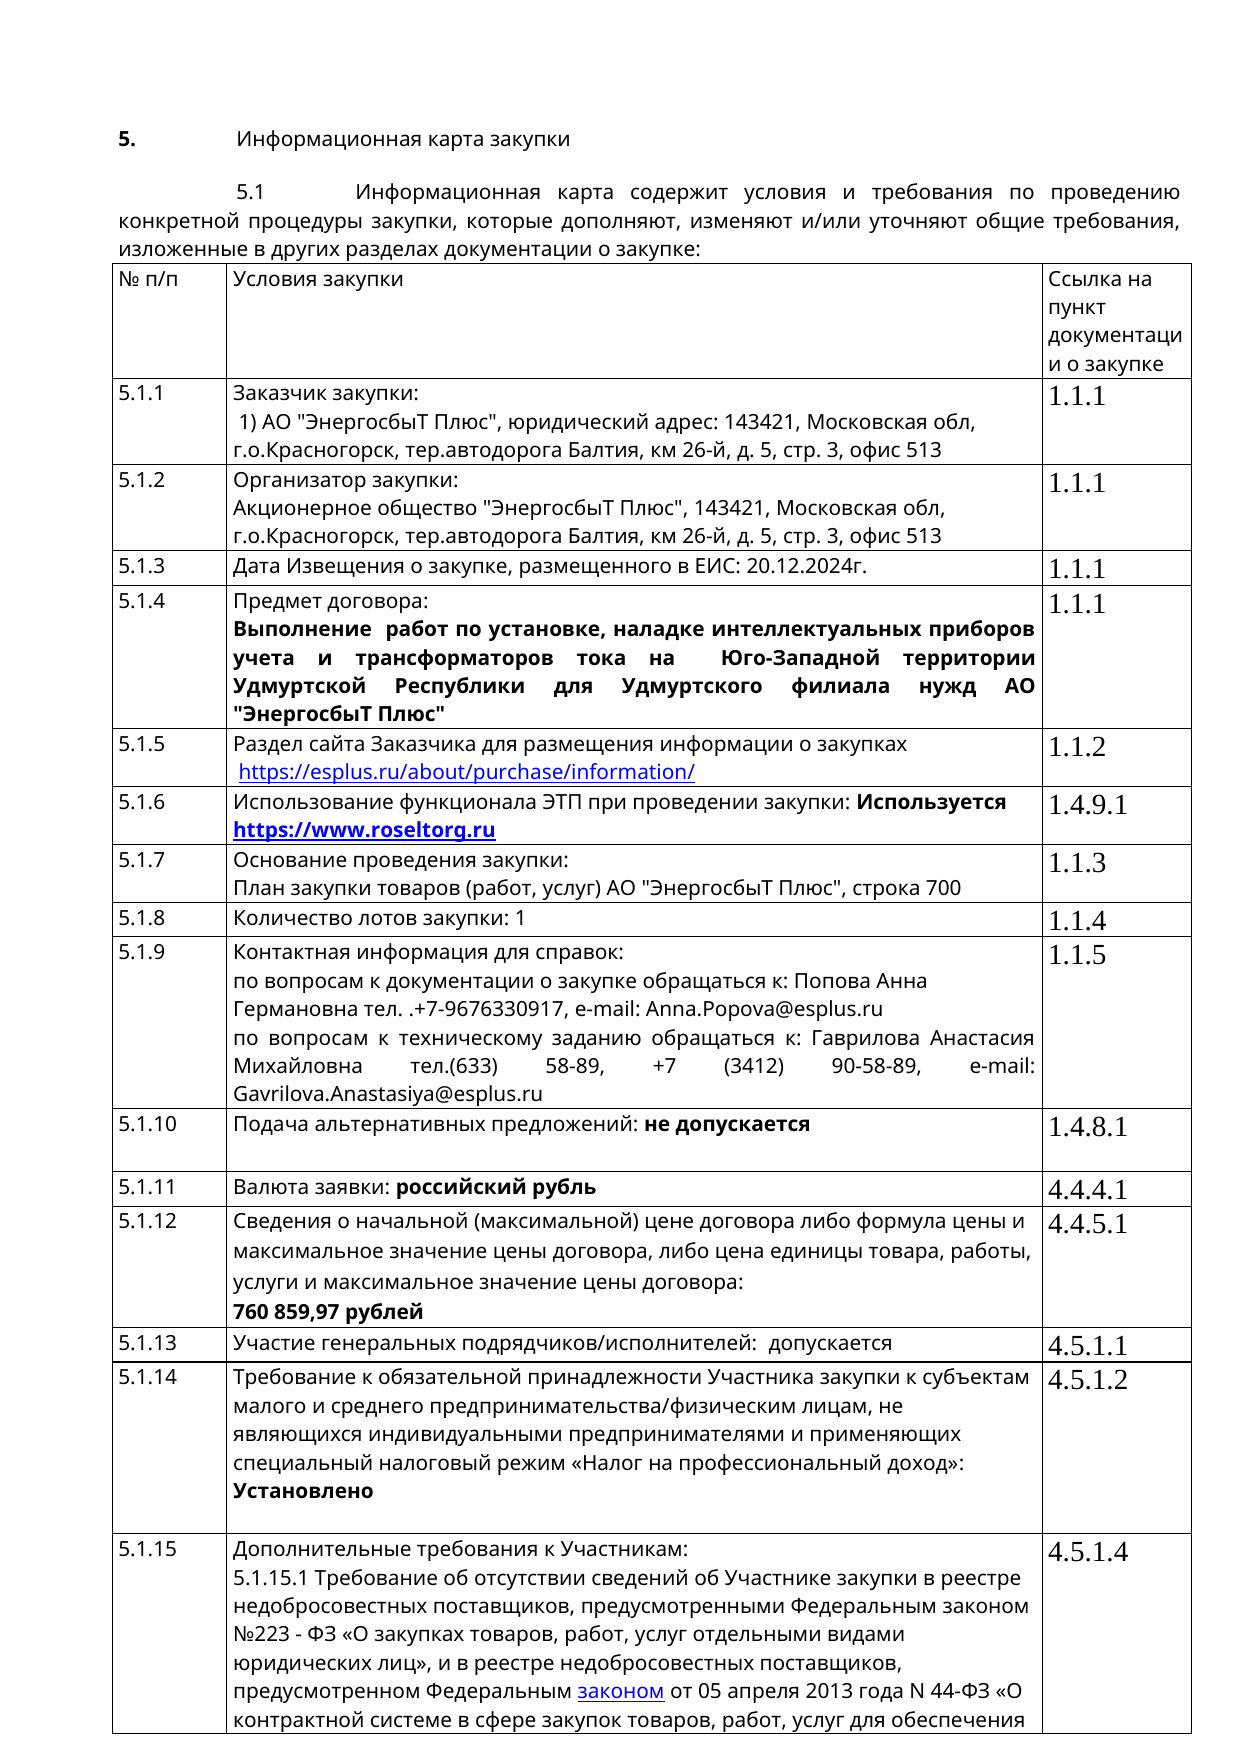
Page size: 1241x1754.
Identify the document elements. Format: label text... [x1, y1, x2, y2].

table_cell 1.4.9.1 [1043, 787, 1191, 844]
table_cell [113, 551, 226, 585]
table_cell [113, 1207, 226, 1327]
text 5.1 Информационная карта содержит условия и требования по проведению конкретной процедуры закупки, которые дополняют, изменяют и/или уточняют общие требования, изложенные в других разделах документации о закупке: [118, 177, 1181, 263]
table_cell [113, 1109, 226, 1171]
table_cell Основание проведения закупки: План закупки товаров (работ, услуг) АО "ЭнергосбыТ Плюс", строка 700 [227, 845, 1042, 902]
table_cell 4.5.1.4 [1043, 1534, 1191, 1733]
table_cell Контактная информация для справок: по вопросам к документации о закупке обращаться к: Попова Анна Германовна тел. .+7-9676330917, e-mail: Anna.Popova@esplus.ru по вопросам к техническому заданию обращаться к: Гаврилова Анастасия Михайловна тел.(633) 58-89, +7 (3412) 90-58-89, e-mail: Gavrilova.Anastasiya@esplus.ru [227, 937, 1042, 1108]
table_cell Подача альтернативных предложений: не допускается [227, 1109, 1042, 1171]
table_cell 1.1.1 [1043, 379, 1191, 464]
table_cell Количество лотов закупки: 1 [227, 903, 1042, 936]
table_header Условия закупки [227, 264, 1042, 377]
table_cell [113, 937, 226, 1108]
table_cell Требование к обязательной принадлежности Участника закупки к субъектам малого и среднего предпринимательства/физическим лицам, не являющихся индивидуальными предпринимателями и применяющих специальный налоговый режим «Налог на профессиональный доход»: Установлено [227, 1363, 1042, 1533]
table_header № п/п [113, 264, 226, 377]
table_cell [227, 1534, 1042, 1733]
table_cell 1.1.1 [1043, 551, 1191, 585]
table_cell [113, 787, 226, 844]
table_cell 4.4.4.1 [1043, 1172, 1191, 1206]
table_header Ссылка на пункт документации о закупке [1043, 264, 1191, 377]
table_cell [113, 1328, 226, 1361]
table_cell [113, 1172, 226, 1206]
table_cell [113, 379, 226, 464]
table_cell 4.5.1.1 [1043, 1328, 1191, 1361]
table_cell 1.1.5 [1043, 937, 1191, 1108]
table_cell Предмет договора: Выполнение работ по установке, наладке интеллектуальных приборов учета и трансформаторов тока на Юго-Западной территории Удмуртской Республики для Удмуртского филиала нужд АО "ЭнергосбыТ Плюс" [227, 586, 1042, 728]
table_cell 1.4.8.1 [1043, 1109, 1191, 1171]
table_cell 4.4.5.1 [1043, 1207, 1191, 1327]
table_cell [113, 729, 226, 786]
table_cell 1.1.3 [1043, 845, 1191, 902]
table_cell Участие генеральных подрядчиков/исполнителей: допускается [227, 1328, 1042, 1361]
table_cell [113, 1363, 226, 1533]
table_cell Валюта заявки: российский рубль [227, 1172, 1042, 1206]
table_cell [113, 586, 226, 728]
table_cell [113, 1534, 226, 1733]
table_cell 1.1.1 [1043, 465, 1191, 550]
table_cell [113, 903, 226, 936]
table_cell 1.1.2 [1043, 729, 1191, 786]
table_cell Организатор закупки: Акционерное общество "ЭнергосбыТ Плюс", 143421, Московская обл, г.о.Красногорск, тер.автодорога Балтия, км 26-й, д. 5, стр. 3, офис 513 [227, 465, 1042, 550]
table_cell 1.1.4 [1043, 903, 1191, 936]
table_cell Сведения о начальной (максимальной) цене договора либо формула цены и максимальное значение цены договора, либо цена единицы товара, работы, услуги и максимальное значение цены договора: 760 859,97 рублей [227, 1207, 1042, 1327]
table_cell Заказчик закупки: 1) АО "ЭнергосбыТ Плюс", юридический адрес: 143421, Московская обл, г.о.Красногорск, тер.автодорога Балтия, км 26-й, д. 5, стр. 3, офис 513 [227, 379, 1042, 464]
table_cell 4.5.1.2 [1043, 1363, 1191, 1533]
table_cell Дата Извещения о закупке, размещенного в ЕИС: 20.12.2024г. [227, 551, 1042, 585]
table_cell [113, 465, 226, 550]
subtitle Информационная карта закупки [118, 124, 1181, 152]
table_cell Использование функционала ЭТП при проведении закупки: Используется https://www.roseltorg.ru [227, 787, 1042, 844]
table_cell Раздел сайта Заказчика для размещения информации о закупках https://esplus.ru/about/purchase/information/ [227, 729, 1042, 786]
table_cell [113, 845, 226, 902]
table_cell 1.1.1 [1043, 586, 1191, 728]
